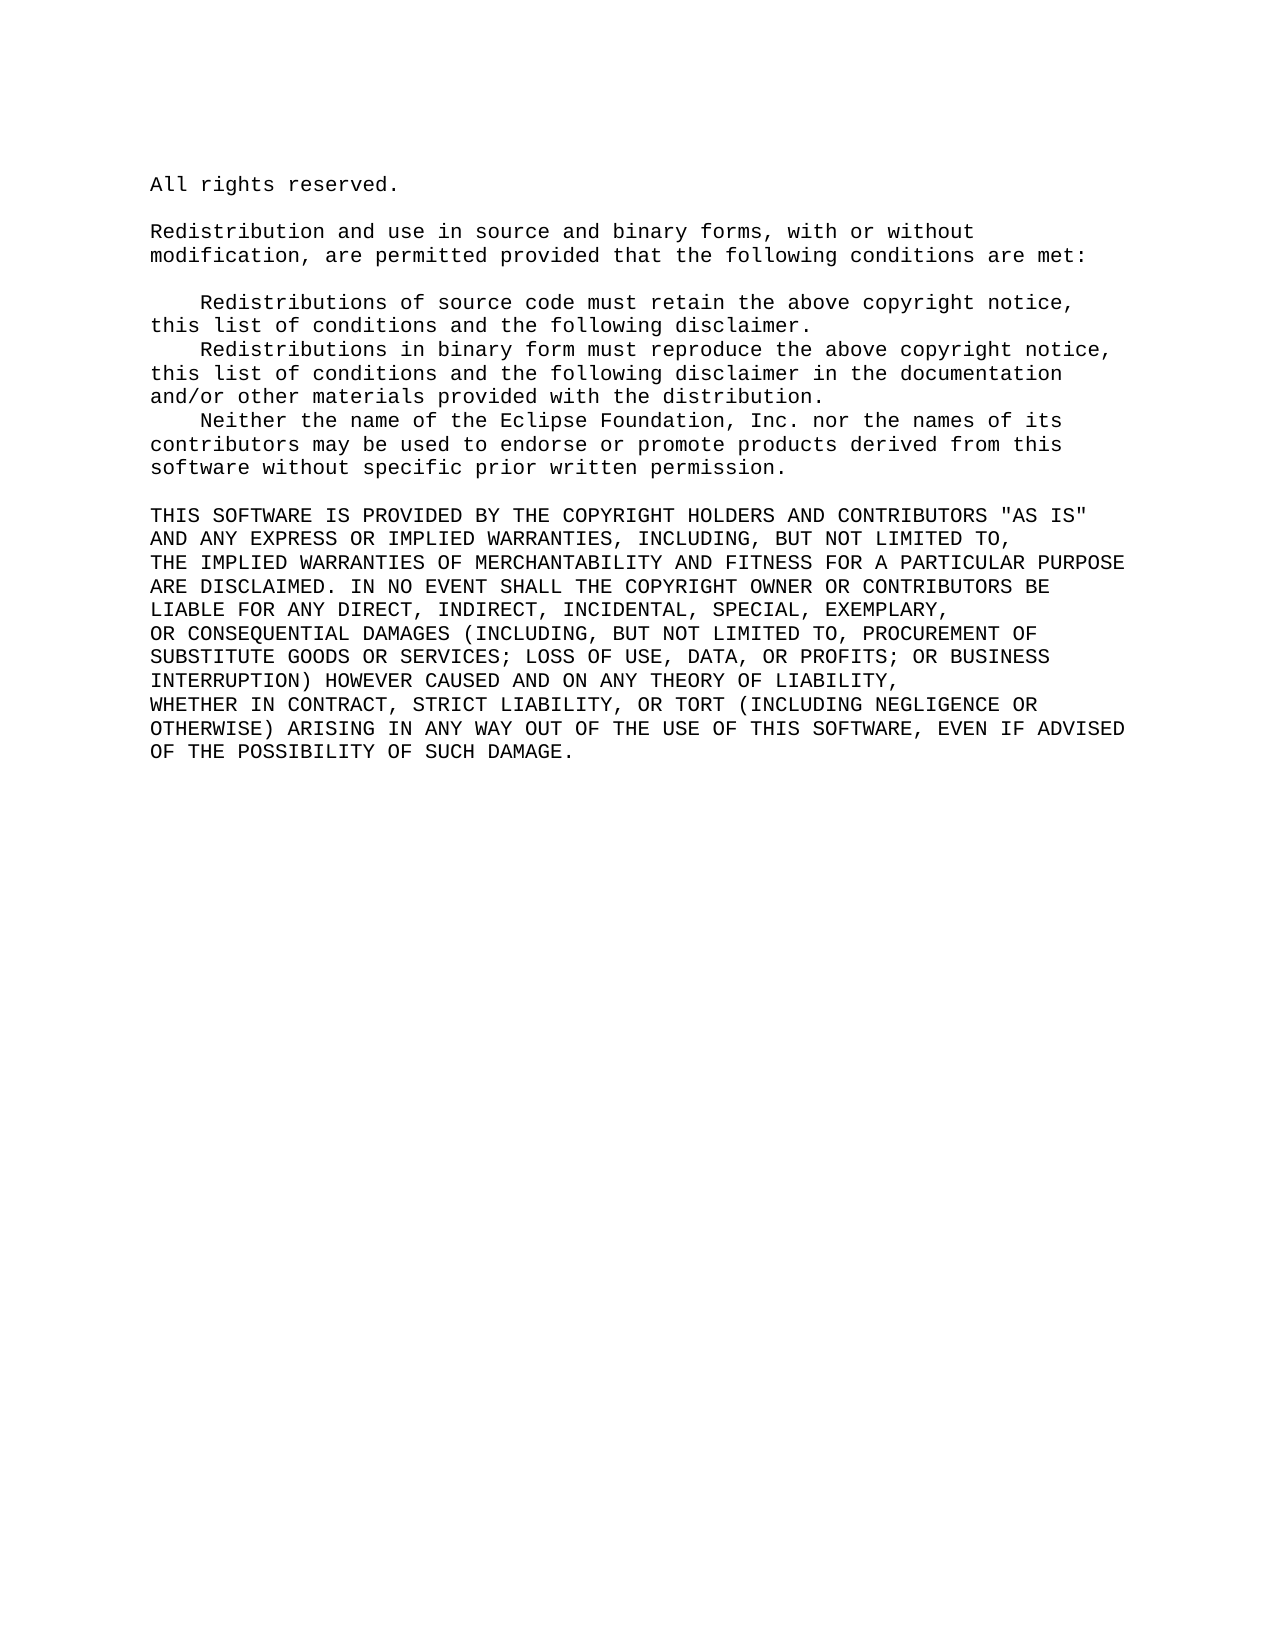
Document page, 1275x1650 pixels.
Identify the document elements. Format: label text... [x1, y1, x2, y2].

text Neither the name of the Eclipse Foundation, Inc. nor the names of its contributors may be used to endorse or promote products derived from this software without specific prior written permission. [150, 410, 1125, 481]
text Redistribution and use in source and binary forms, with or without modification, are permitted provided that the following conditions are met: [150, 221, 1125, 268]
text THIS SOFTWARE IS PROVIDED BY THE COPYRIGHT HOLDERS AND CONTRIBUTORS "AS IS" AND ANY EXPRESS OR IMPLIED WARRANTIES, INCLUDING, BUT NOT LIMITED TO, [150, 505, 1125, 552]
text WHETHER IN CONTRACT, STRICT LIABILITY, OR TORT (INCLUDING NEGLIGENCE OR OTHERWISE) ARISING IN ANY WAY OUT OF THE USE OF THIS SOFTWARE, EVEN IF ADVISED OF THE POSSIBILITY OF SUCH DAMAGE. [150, 694, 1125, 765]
text All rights reserved. [150, 174, 1125, 197]
text Redistributions of source code must retain the above copyright notice, this list of conditions and the following disclaimer. [150, 292, 1125, 339]
text THE IMPLIED WARRANTIES OF MERCHANTABILITY AND FITNESS FOR A PARTICULAR PURPOSE ARE DISCLAIMED. IN NO EVENT SHALL THE COPYRIGHT OWNER OR CONTRIBUTORS BE LIABLE FOR ANY DIRECT, INDIRECT, INCIDENTAL, SPECIAL, EXEMPLARY, [150, 552, 1125, 623]
text Redistributions in binary form must reproduce the above copyright notice, this list of conditions and the following disclaimer in the documentation and/or other materials provided with the distribution. [150, 339, 1125, 410]
text OR CONSEQUENTIAL DAMAGES (INCLUDING, BUT NOT LIMITED TO, PROCUREMENT OF SUBSTITUTE GOODS OR SERVICES; LOSS OF USE, DATA, OR PROFITS; OR BUSINESS INTERRUPTION) HOWEVER CAUSED AND ON ANY THEORY OF LIABILITY, [150, 623, 1125, 694]
